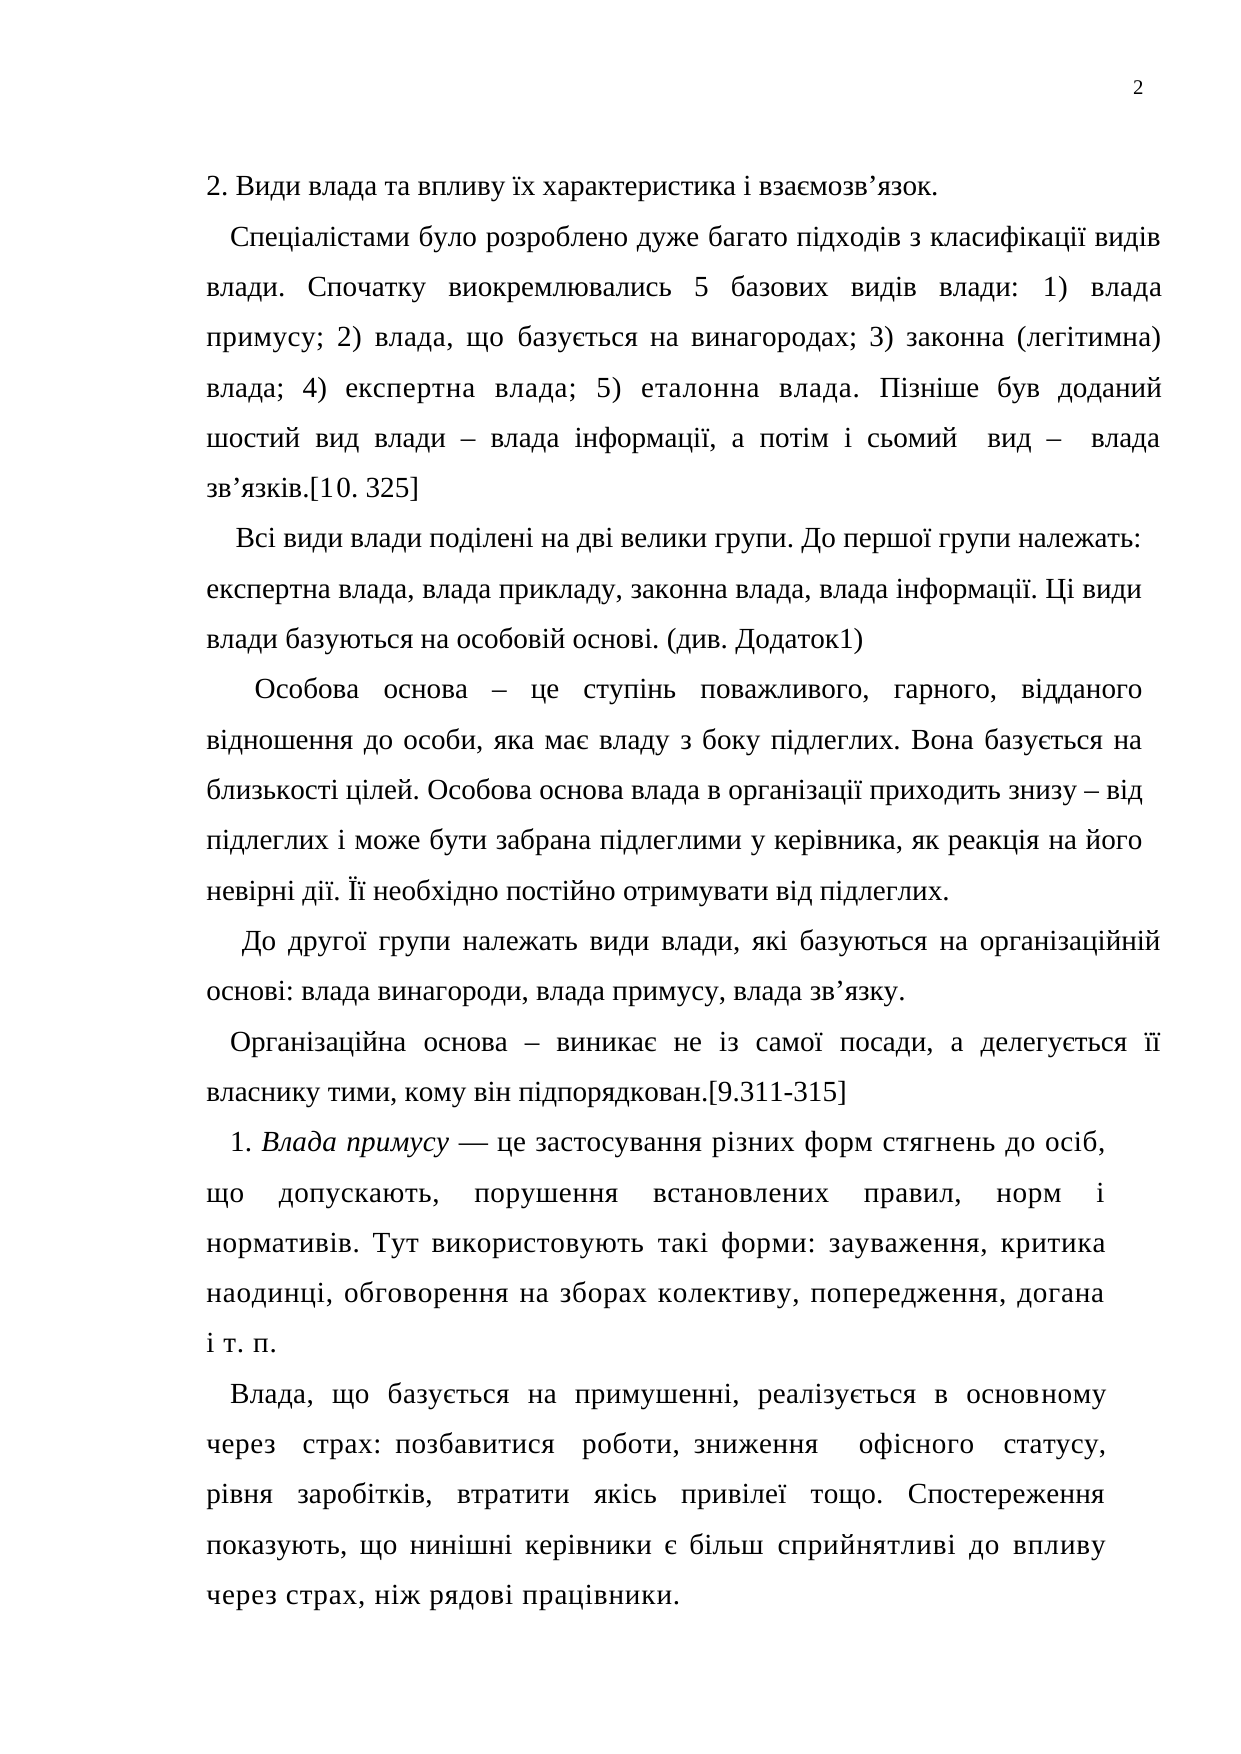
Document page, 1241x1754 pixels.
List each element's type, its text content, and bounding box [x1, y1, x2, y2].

text Особова основа – це ступінь поважливого, гарного, відданого відношення до особи, яка має владу з боку підлеглих. Вона базується на близькості цілей. Особова основа влада в організації приходить знизу – від підлеглих і може бути забрана підлеглими у керівника, як реакція на його невірні дії. Її необхідно постійно отримувати від підлеглих. [206, 672, 1143, 906]
text Всі види влади поділені на дві велики групи. До першої групи належать: експертна влада, влада прикладу, законна влада, влада інформації. Ці види влади базуються на особовій основі. (див. Додаток1) [206, 521, 1143, 655]
text Спеціалістами було розроблено дуже багато підходів з класифікації видів влади. Спочатку виокремлювались 5 базових видів влади: 1) влада примусу; 2) влада, що базується на винагородах; 3) законна (легітимна) влада; 4) експертна влада; 5) еталонна влада. Пізніше був доданий шостий вид влади – влада інформації, а потім і сьомий вид – влада звязків.[1 0. 325] [206, 219, 1162, 504]
text 1. Влада примусу — це застосування різних форм стягнень до осіб, що допускають, порушення встановлених правил, норм і нормативів. Тут використовують такі форми: зауваження, критика наодинці, обговорення на зборах колективу, попередження, догана і т. п. [206, 1124, 1106, 1359]
text До другої групи належать види влади, які базуються на організаційній основі: влада винагороди, влада примусу, влада зв’язку. [206, 923, 1162, 1007]
text Влада, що базується на примушенні, реалізується в основному через страх: позбавитися роботи, зниження офісного статусу, рівня заробітків, втратити якісь привілеї тощо. Спостереження показують, що нинішні керівники є більш сприйнятливі до впливу через страх, ніж рядові працівники. [206, 1376, 1106, 1611]
text Організаційна основа – виникає не із самої посади, а делегується її власнику тими, кому він підпорядкован.[9.311-315] [206, 1024, 1162, 1108]
text 2. Види влада та впливу їх характеристика і взаємозв’язок. [206, 168, 1162, 202]
